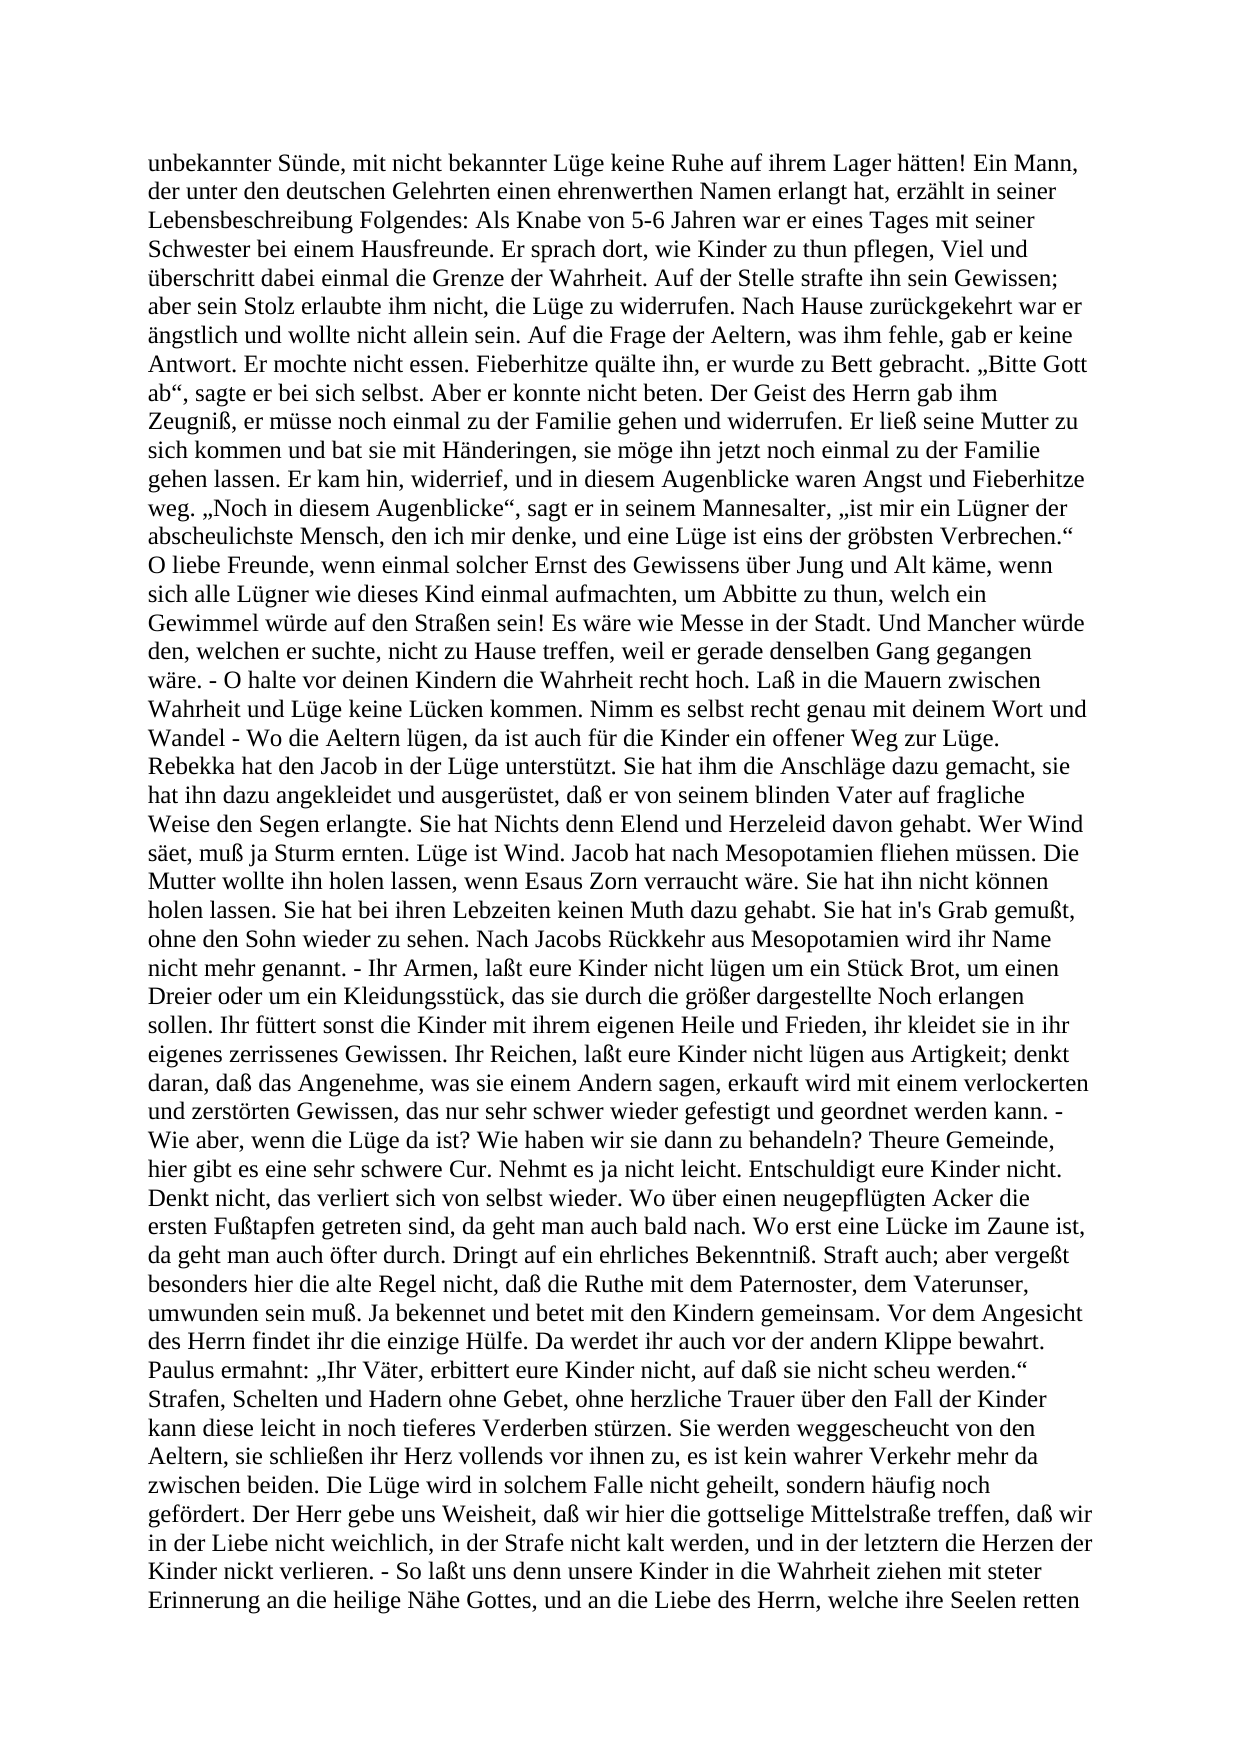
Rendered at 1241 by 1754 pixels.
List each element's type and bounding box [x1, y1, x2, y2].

text [148, 148, 1093, 1614]
